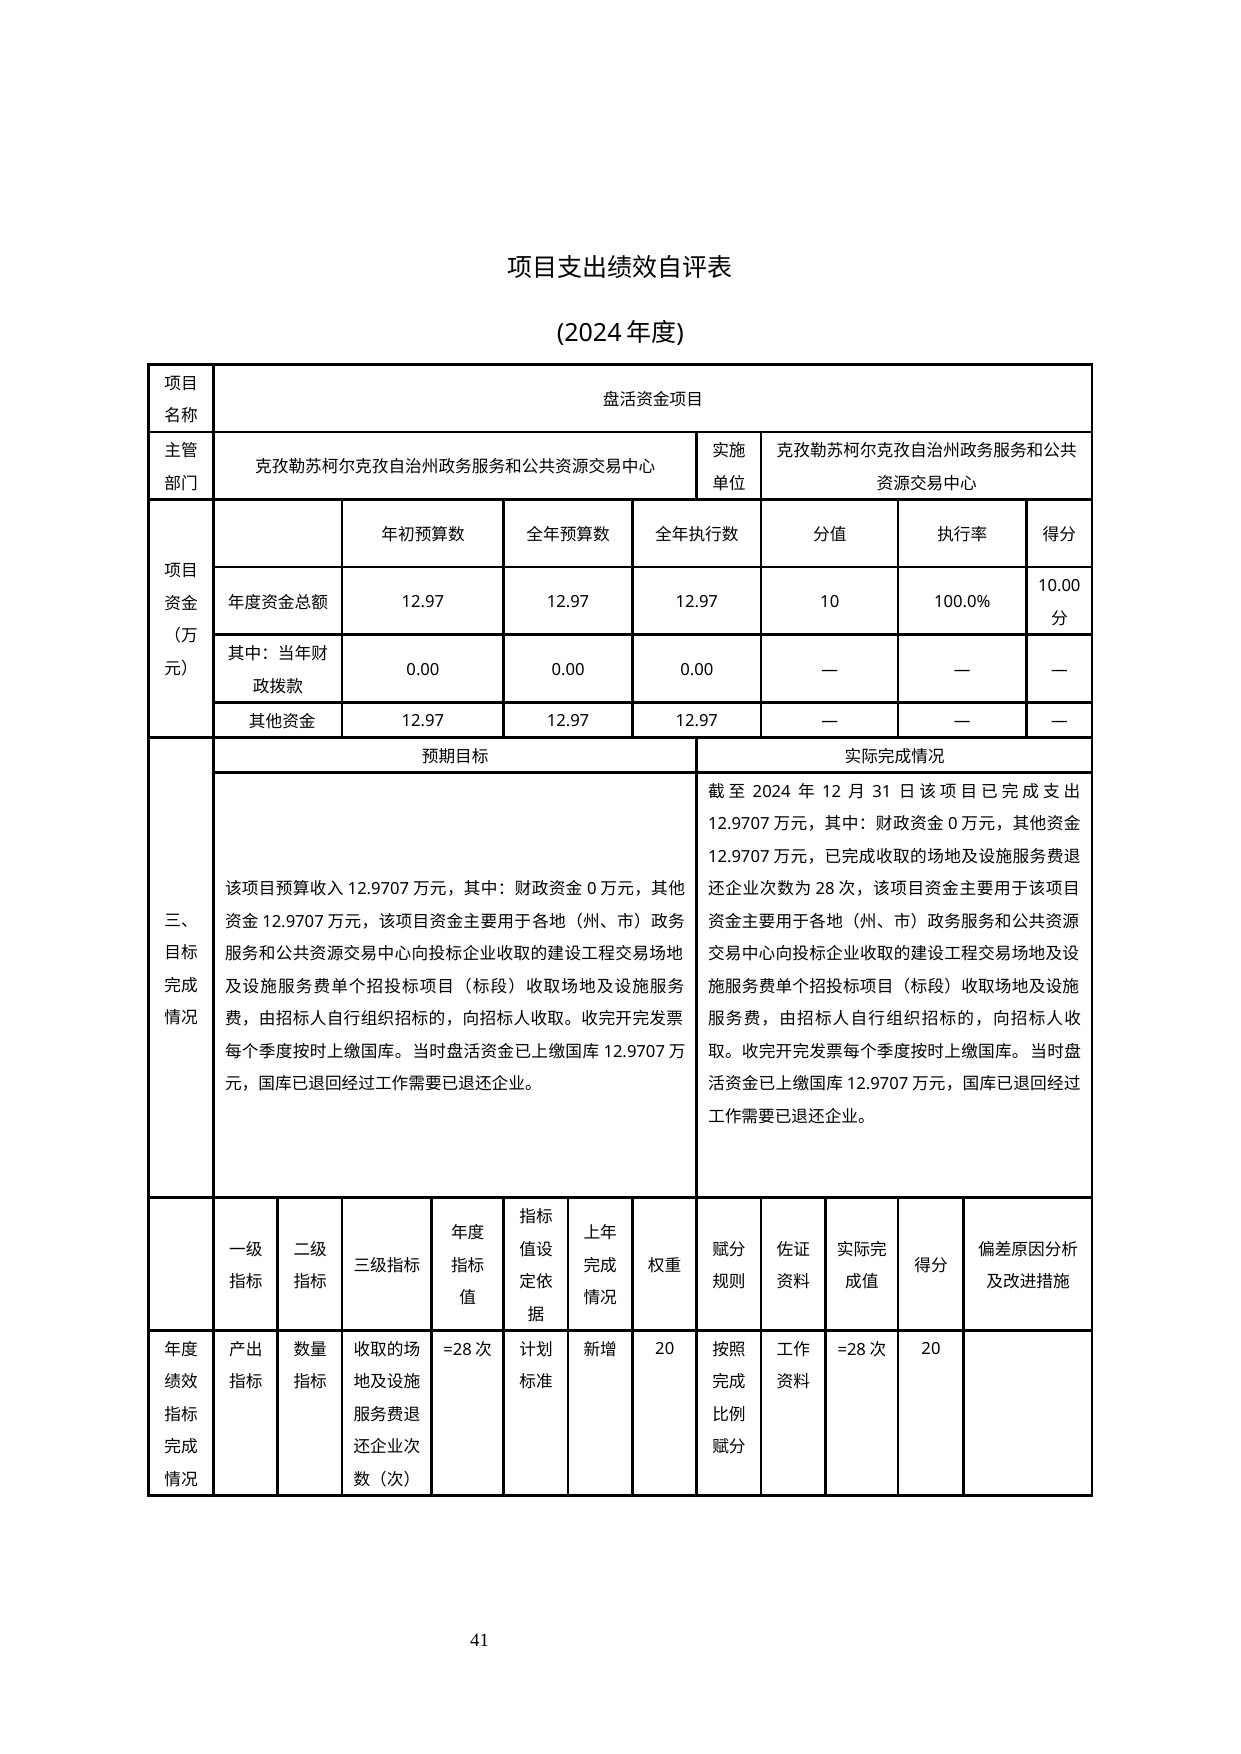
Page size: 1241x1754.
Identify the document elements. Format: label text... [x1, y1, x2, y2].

table_cell 实施单位 [698, 433, 760, 498]
table_cell (2024年度) [148, 298, 1092, 363]
table_cell [215, 501, 341, 566]
table_cell 10.00分 [1028, 568, 1091, 633]
table_cell 赋分规则 [698, 1199, 760, 1329]
table_cell 佐证资料 [762, 1199, 824, 1329]
table_cell 实际完成值 [827, 1199, 897, 1329]
table_cell 100.0% [899, 568, 1025, 633]
table_cell 该项目预算收入12.9707万元，其中：财政资金0万元，其他资金12.9707万元，该项目资金主要用于各地（州、市）政务服务和公共资源交易中心向投标企业收取的建设工程交易场地及设施服务费单个招投标项目（标段）收取场地及设施服务费，由招标人自行组织招标的，向招标人收取。收完开完发票每个季度按时上缴国库。当时盘活资金已上缴国库12.9707万元，国库已退回经过工作需要已退还企业。 [215, 774, 695, 1196]
table_cell — [899, 704, 1025, 736]
table_cell 克孜勒苏柯尔克孜自治州政务服务和公共资源交易中心 [762, 433, 1091, 498]
table_cell 其中：当年财政拨款 [215, 636, 341, 701]
table_cell 主管部门 [150, 433, 212, 498]
table_cell [150, 1199, 212, 1329]
table_cell 0.00 [505, 636, 631, 701]
table_cell 截至2024年12月31日该项目已完成支出12.9707万元，其中：财政资金0万元，其他资金12.9707万元，已完成收取的场地及设施服务费退还企业次数为28次，该项目资金主要用于该项目资金主要用于各地（州、市）政务服务和公共资源交易中心向投标企业收取的建设工程交易场地及设施服务费单个招投标项目（标段）收取场地及设施服务费，由招标人自行组织招标的，向招标人收取。收完开完发票每个季度按时上缴国库。当时盘活资金已上缴国库12.9707万元，国库已退回经过工作需要已退还企业。 [698, 774, 1091, 1196]
table_cell 20 [899, 1332, 962, 1494]
table_cell 二级指标 [279, 1199, 341, 1329]
table_cell 实际完成情况 [698, 739, 1091, 771]
table_cell 工作资料 [762, 1332, 824, 1494]
table_cell 计划标准 [505, 1332, 567, 1494]
table_cell — [762, 704, 897, 736]
table_header 项目支出绩效自评表 [148, 233, 1092, 298]
table_cell 0.00 [343, 636, 502, 701]
table_cell 三级指标 [343, 1199, 430, 1329]
table_cell 20 [634, 1332, 695, 1494]
table_cell 预期目标 [215, 739, 695, 771]
table_cell 收取的场地及设施服务费退还企业次数（次） [343, 1332, 430, 1494]
table_cell 三、目标完成情况 [150, 739, 212, 1196]
table_cell =28次 [827, 1332, 897, 1494]
table_cell 新增 [569, 1332, 631, 1494]
table_cell — [762, 636, 897, 701]
table_cell — [1028, 636, 1091, 701]
table_cell 10 [762, 568, 897, 633]
table_cell 12.97 [505, 568, 631, 633]
table_cell 克孜勒苏柯尔克孜自治州政务服务和公共资源交易中心 [215, 433, 695, 498]
table_cell 指标值设定依据 [505, 1199, 567, 1329]
table_cell 执行率 [899, 501, 1025, 566]
table_cell 数量指标 [279, 1332, 341, 1494]
table_cell 其他资金 [215, 704, 341, 736]
table_cell 全年执行数 [634, 501, 760, 566]
table_cell 年度绩效指标完成情况 [150, 1332, 212, 1494]
table_cell 项目名称 [150, 366, 212, 431]
table_cell 得分 [899, 1199, 962, 1329]
table_cell 盘活资金项目 [215, 366, 1091, 431]
table_cell 上年完成情况 [569, 1199, 631, 1329]
table_cell 分值 [762, 501, 897, 566]
table_cell 一级指标 [215, 1199, 276, 1329]
table_cell — [899, 636, 1025, 701]
table_cell =28次 [433, 1332, 502, 1494]
table_cell 年初预算数 [343, 501, 502, 566]
table_cell 年度指标值 [433, 1199, 502, 1329]
table_cell 偏差原因分析及改进措施 [965, 1199, 1091, 1329]
table_cell — [1028, 704, 1091, 736]
table_cell 12.97 [343, 704, 502, 736]
table_cell 12.97 [634, 568, 760, 633]
table_cell 12.97 [634, 704, 760, 736]
table_cell 权重 [634, 1199, 695, 1329]
table_cell 项目资金 （万元） [150, 501, 212, 736]
table_cell 得分 [1028, 501, 1091, 566]
table_cell 12.97 [343, 568, 502, 633]
table_cell 0.00 [634, 636, 760, 701]
table_cell [965, 1332, 1091, 1494]
table_cell 产出指标 [215, 1332, 276, 1494]
table_cell 全年预算数 [505, 501, 631, 566]
table_cell 按照完成比例赋分 [698, 1332, 760, 1494]
table_cell 12.97 [505, 704, 631, 736]
table_cell 年度资金总额 [215, 568, 341, 633]
